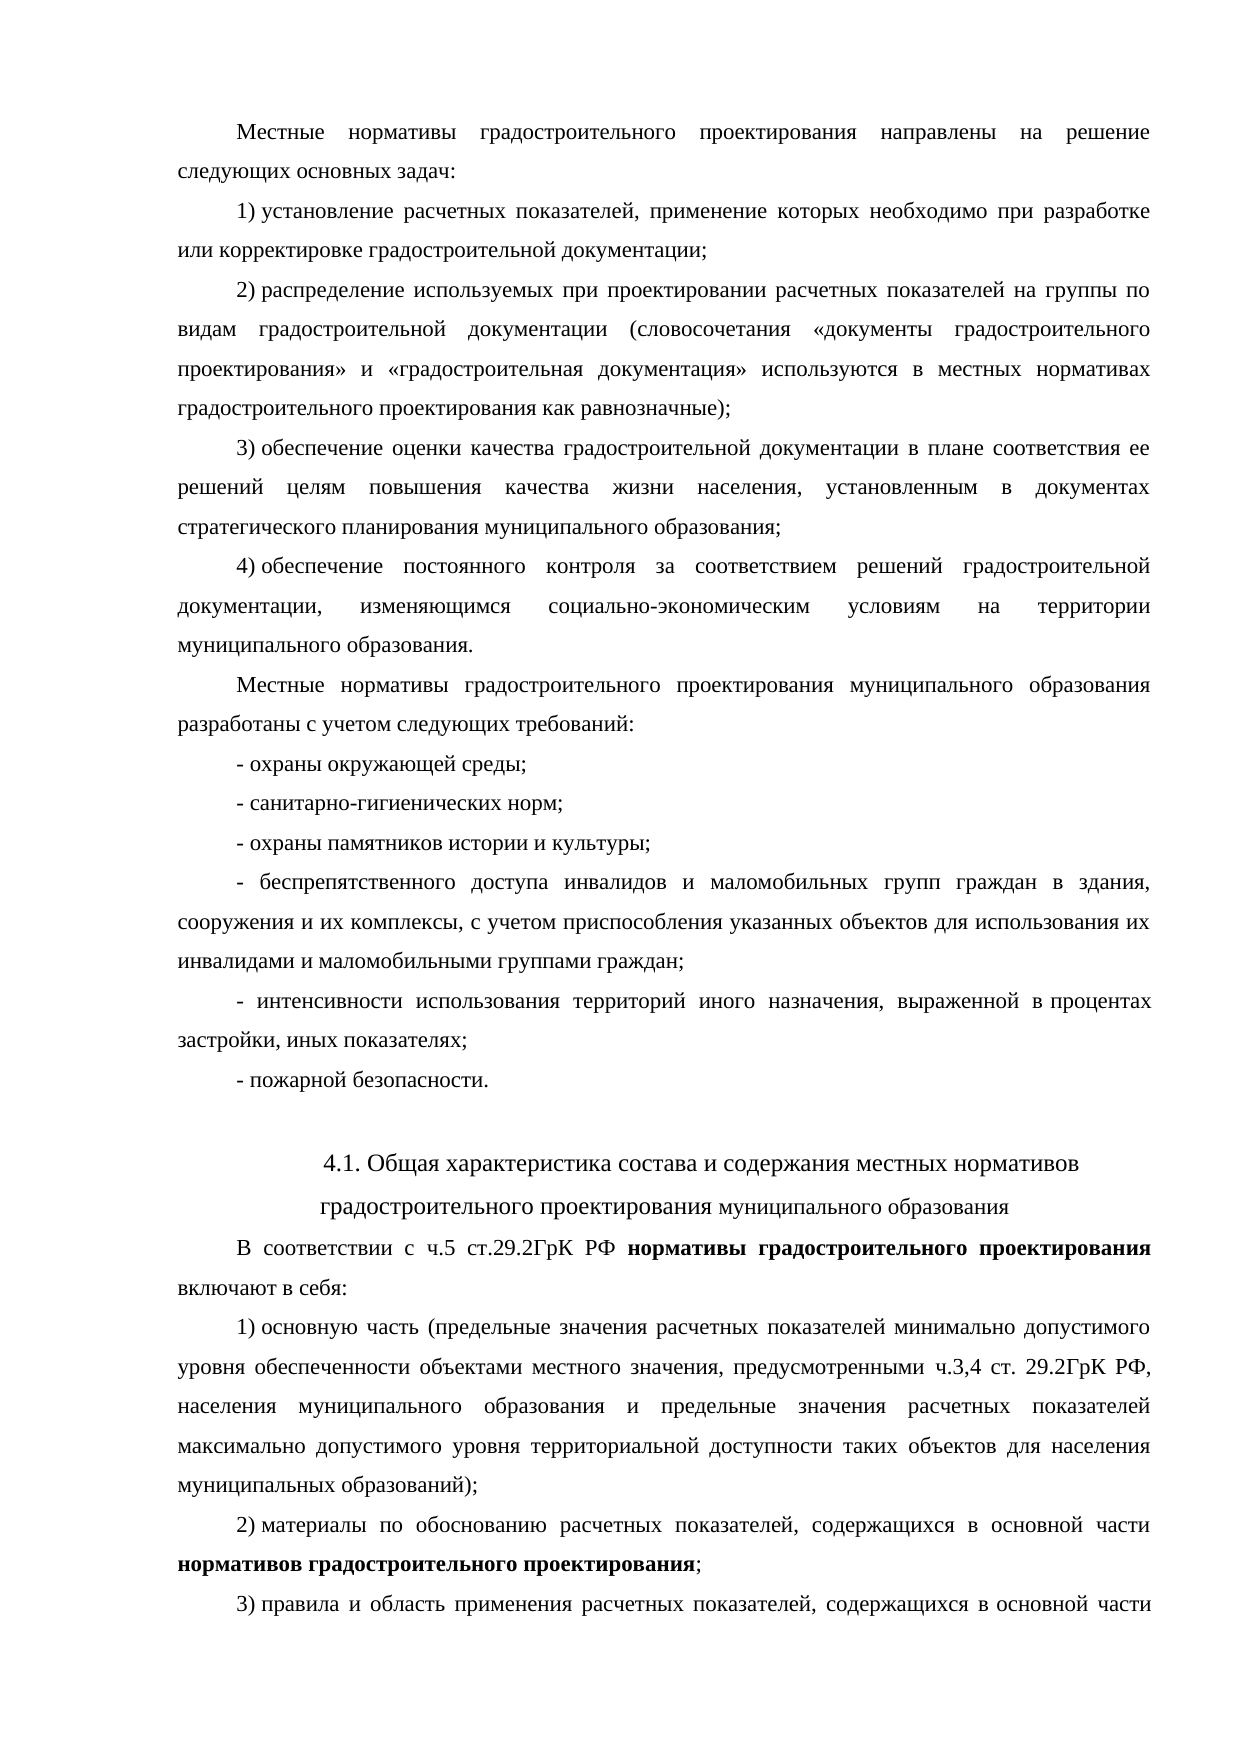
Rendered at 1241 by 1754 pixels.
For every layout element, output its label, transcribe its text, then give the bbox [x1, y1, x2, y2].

text 2) материалы по обоснованию расчетных показателей, содержащихся в основной части нормативов градостроительного проектирования; [177, 1511, 1152, 1577]
text Местные нормативы градостроительного проектирования направлены на решение следующих основных задач: [177, 118, 1152, 184]
text - беспрепятственного доступа инвалидов и маломобильных групп граждан в здания, сооружения и их комплексы, с учетом приспособления указанных объектов для использования их инвалидами и маломобильными группами граждан; [177, 868, 1152, 973]
text Местные нормативы градостроительного проектирования муниципального образования разработаны с учетом следующих требований: [177, 671, 1152, 737]
text 2) распределение используемых при проектировании расчетных показателей на группы по видам градостроительной документации (словосочетания «документы градостроительного проектирования» и «градостроительная документация» используются в местных нормативах градостроительного проектирования как равнозначные); [177, 276, 1152, 421]
text 4) обеспечение постоянного контроля за соответствием решений градостроительной документации, изменяющимся социально-экономическим условиям на территории муниципального образования. [177, 552, 1152, 658]
text 4.1. Общая характеристика состава и содержания местных нормативов градостроительного проектирования муниципального образования [177, 1148, 1152, 1220]
text В соответствии с ч.5 ст.29.2ГрК РФ нормативы градостроительного проектирования включают в себя: [177, 1234, 1152, 1300]
text 3) обеспечение оценки качества градостроительной документации в плане соответствия ее решений целям повышения качества жизни населения, установленным в документах стратегического планирования муниципального образования; [177, 434, 1152, 539]
text - интенсивности использования территорий иного назначения, выраженной в процентах застройки, иных показателях; [177, 987, 1152, 1052]
text 1) установление расчетных показателей, применение которых необходимо при разработке или корректировке градостроительной документации; [177, 197, 1152, 263]
text - охраны окружающей среды; [177, 750, 1152, 776]
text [177, 1590, 1152, 1616]
text - санитарно-гигиенических норм; [177, 789, 1152, 816]
text - охраны памятников истории и культуры; [177, 829, 1152, 855]
text 1) основную часть (предельные значения расчетных показателей минимально допустимого уровня обеспеченности объектами местного значения, предусмотренными ч.3,4 ст. 29.2ГрК РФ, населения муниципального образования и предельные значения расчетных показателей максимально допустимого уровня территориальной доступности таких объектов для населения муниципальных образований); [177, 1313, 1152, 1498]
text - пожарной безопасности. [177, 1066, 1152, 1092]
